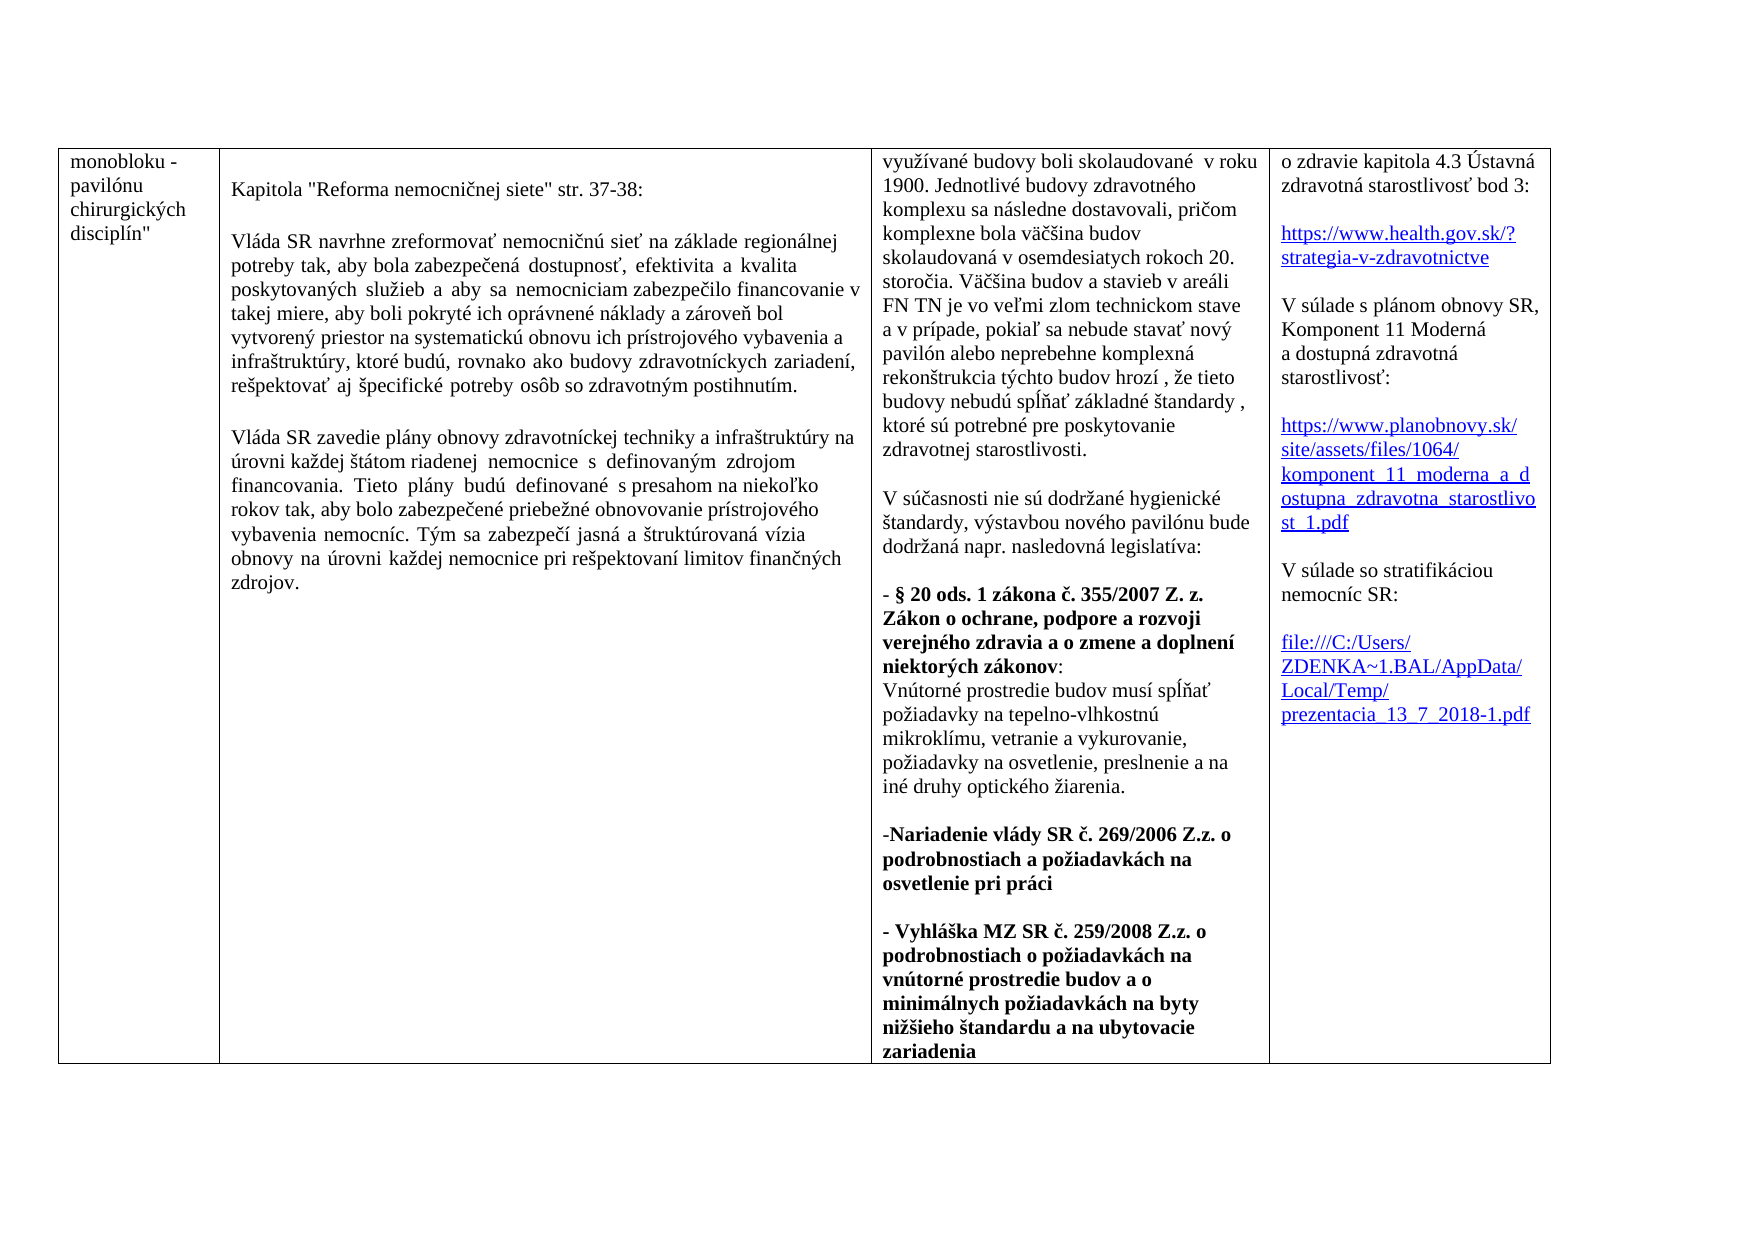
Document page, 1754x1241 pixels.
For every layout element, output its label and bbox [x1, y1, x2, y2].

table_cell [1270, 149, 1550, 1063]
table_cell [872, 149, 1269, 1063]
table_cell [59, 149, 219, 1063]
table_cell [220, 149, 871, 1063]
